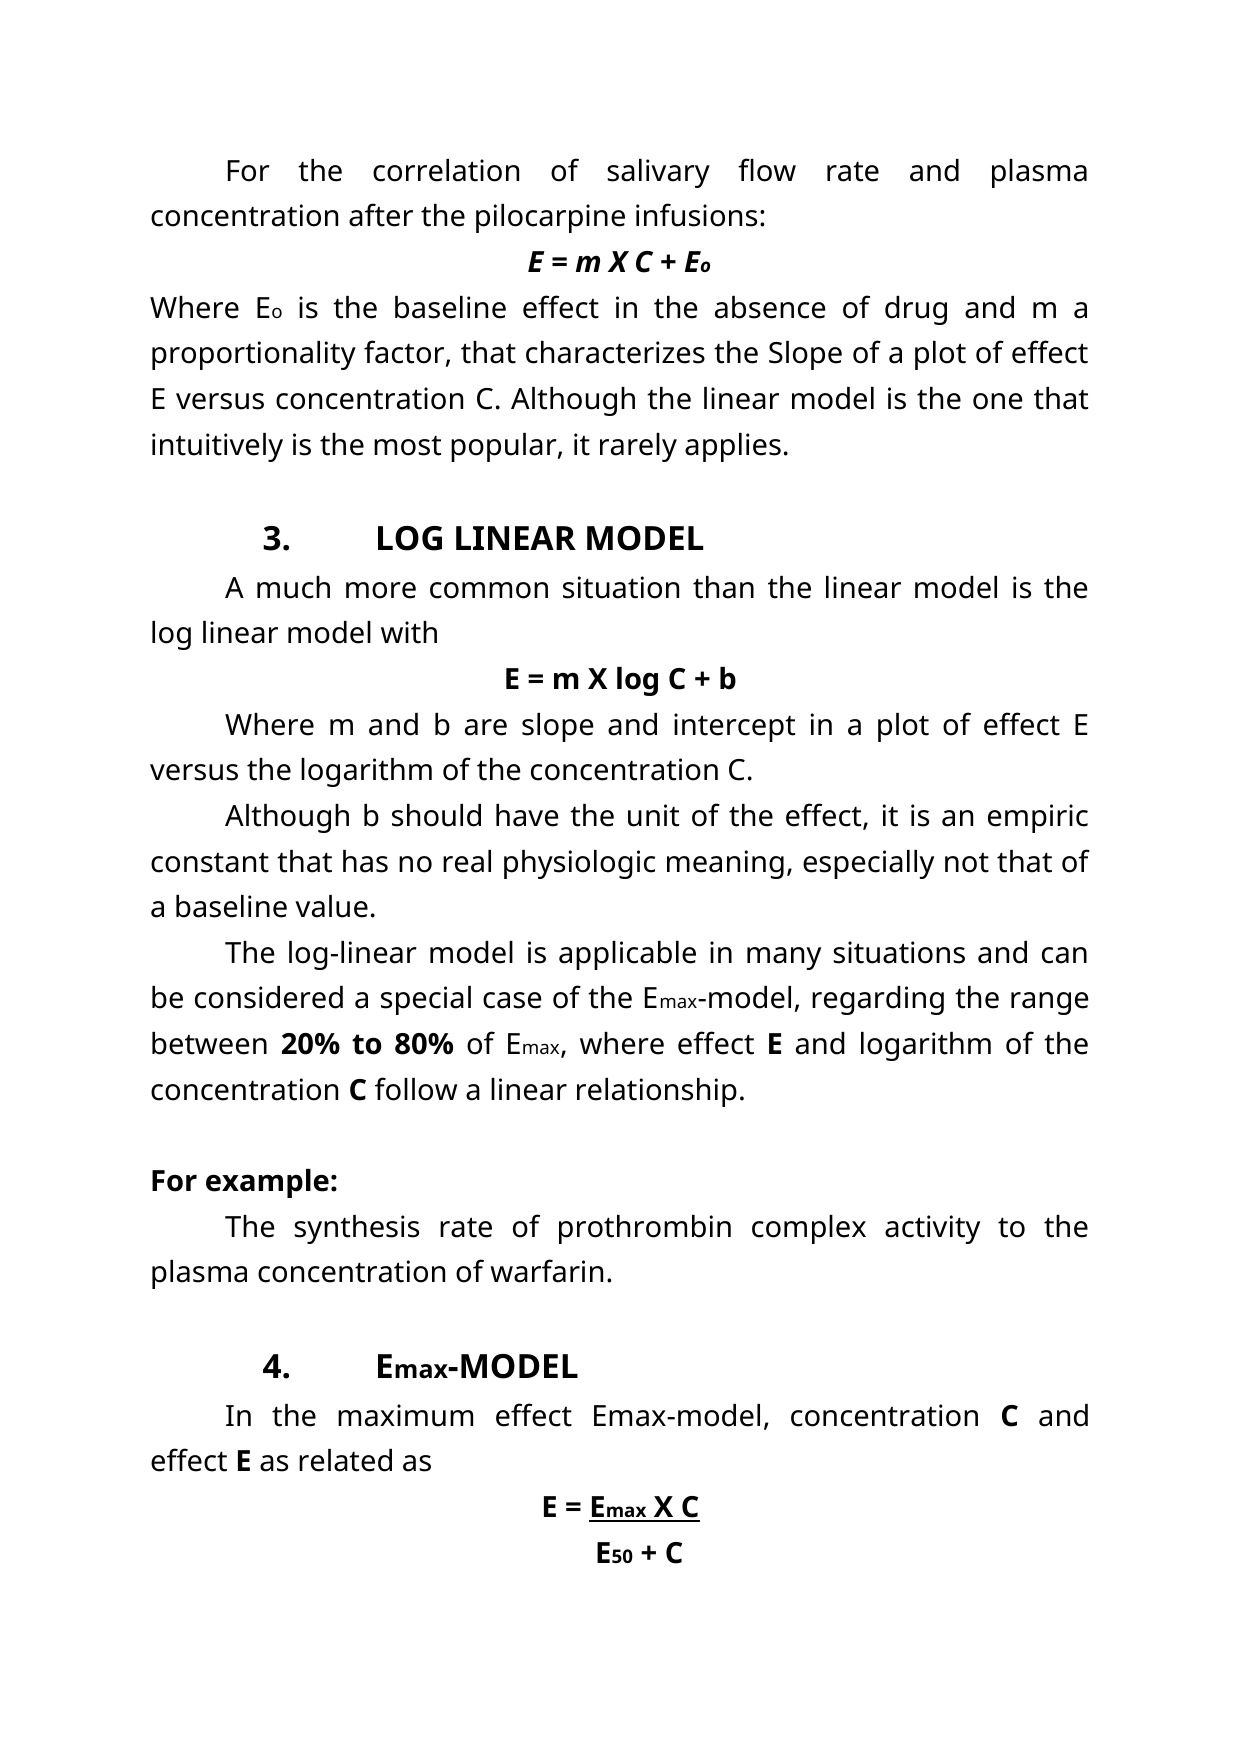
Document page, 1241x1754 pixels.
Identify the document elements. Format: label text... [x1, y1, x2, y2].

list E = Emax X C [150, 1486, 1090, 1526]
text Although b should have the unit of the effect, it is an empiric constant that has no real physiologic meaning, especially not that of a baseline value. [150, 795, 1090, 926]
list Emax-MODEL [262, 1343, 1090, 1388]
list In the maximum effect Emax-model, concentration C and effect E as related as [150, 1395, 1090, 1480]
text Where m and b are slope and intercept in a plot of effect E versus the logarithm of the concentration C. [150, 704, 1090, 789]
text A much more common situation than the linear model is the log linear model with [150, 567, 1090, 652]
text Where Eo is the baseline effect in the absence of drug and m a proportionality factor, that characterizes the Slope of a plot of effect E versus concentration C. Although the linear model is the one that intuitively is the most popular, it rarely applies. [150, 287, 1090, 463]
text For example: [150, 1160, 1090, 1200]
text The synthesis rate of prothrombin complex activity to the plasma concentration of warfarin. [150, 1206, 1090, 1291]
list LOG LINEAR MODEL [262, 515, 1090, 560]
list E50 + C [150, 1532, 1090, 1572]
text E = m X C + Eo [150, 241, 1090, 281]
text E = m X log C + b [150, 658, 1090, 698]
text For the correlation of salivary flow rate and plasma concentration after the pilocarpine infusions: [150, 150, 1090, 235]
text The log-linear model is applicable in many situations and can be considered a special case of the Emax-model, regarding the range between 20% to 80% of Emax, where effect E and logarithm of the concentration C follow a linear relationship. [150, 932, 1090, 1109]
